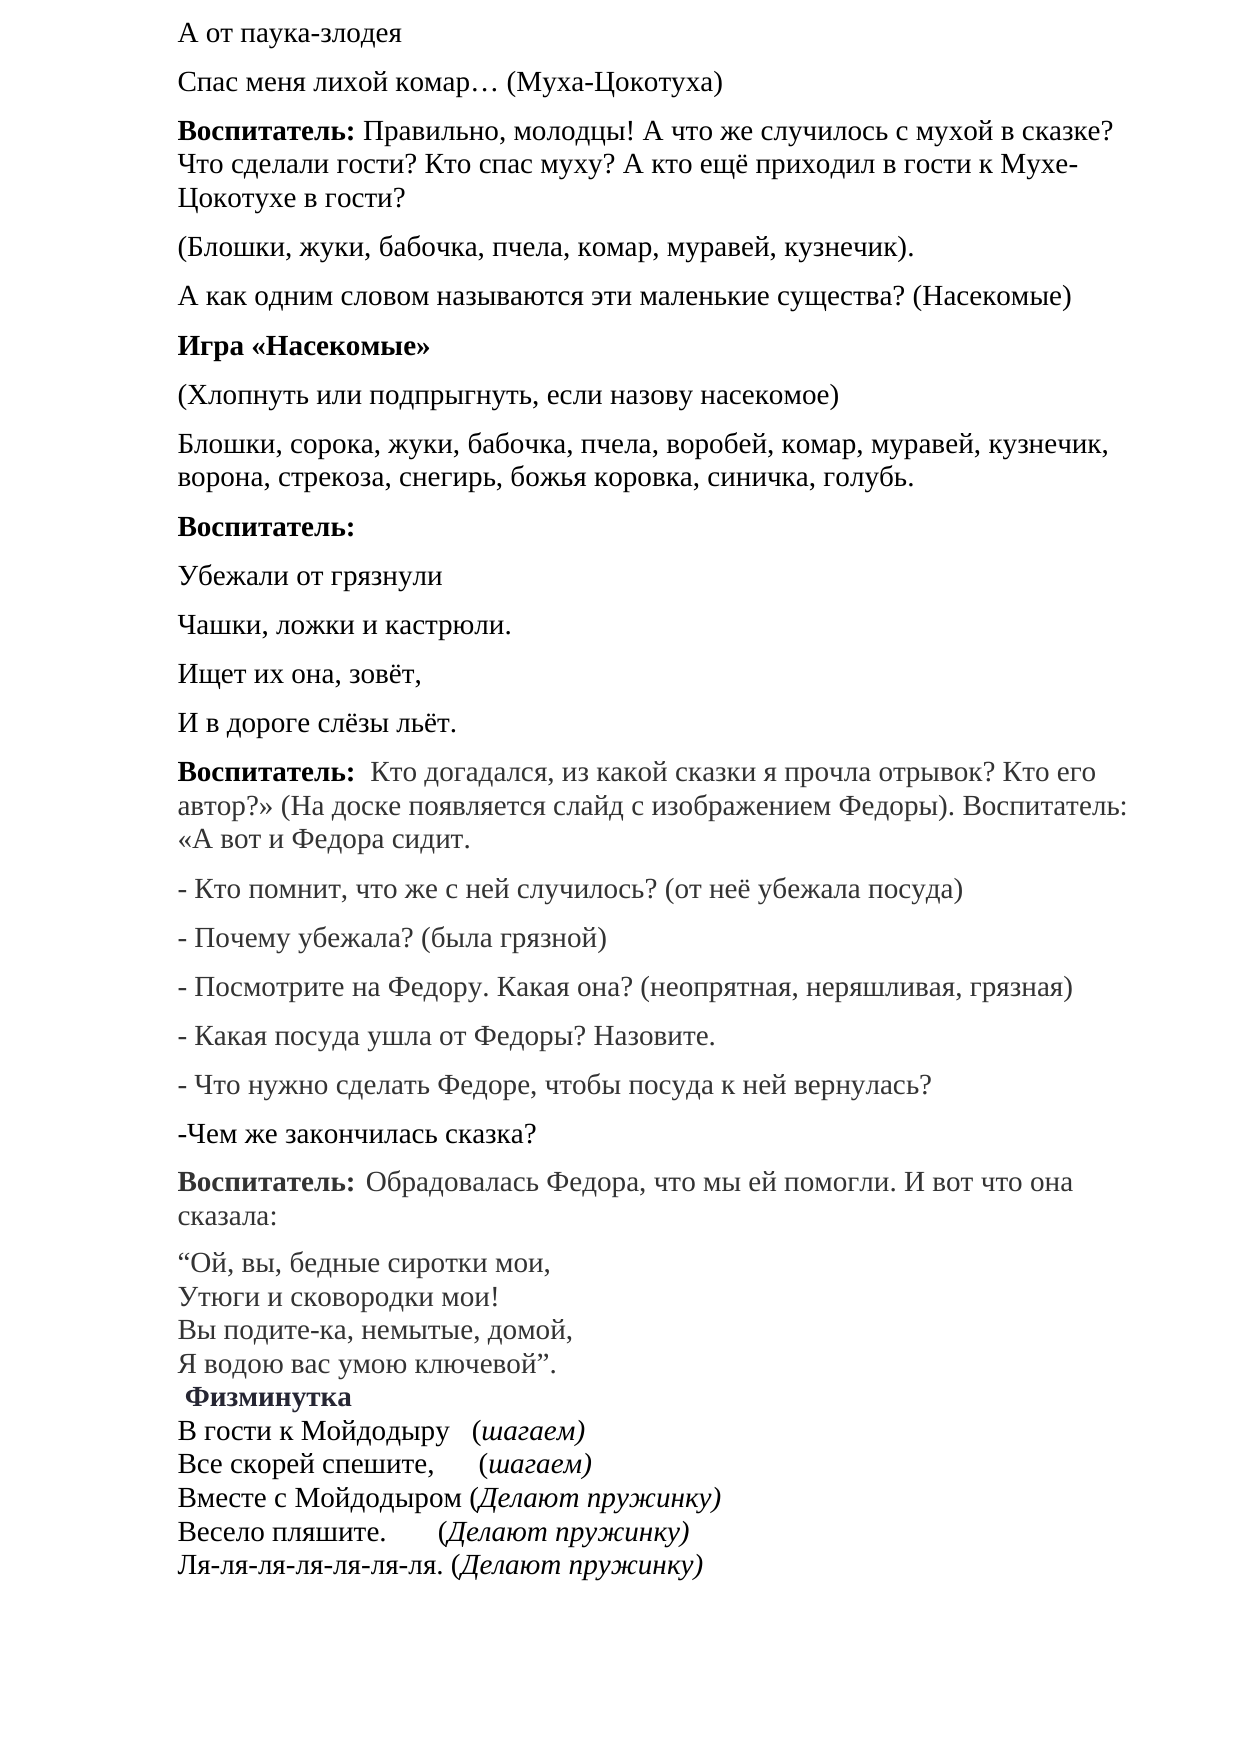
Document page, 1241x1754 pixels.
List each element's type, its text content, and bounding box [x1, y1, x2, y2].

text И в дороге слёзы льёт. [177, 705, 1152, 739]
text Воспитатель: [177, 509, 1152, 542]
text (Блошки, жуки, бабочка, пчела, комар, муравей, кузнечик). [177, 229, 1152, 263]
text Убежали от грязнули [177, 558, 1152, 591]
text Воспитатель: Кто догадался, из какой сказки я прочла отрывок? Кто его автор?» (На доске появляется слайд с изображением Федоры). Воспитатель: «А вот и Федора сидит. [177, 754, 1152, 855]
text -Чем же закончилась сказка? [177, 1117, 1152, 1150]
text - Почему убежала? (была грязной) [177, 920, 1152, 953]
text - Кто помнит, что же с ней случилось? (от неё убежала посуда) [177, 871, 1152, 904]
text “Ой, вы, бедные сиротки мои, Утюги и сковородки мои! Вы подите-ка, немытые, домой, Я водою вас умою ключевой”. [177, 1245, 1152, 1379]
text Чашки, ложки и кастрюли. [177, 607, 1152, 641]
text (Хлопнуть или подпрыгнуть, если назову насекомое) [177, 377, 1152, 410]
text - Что нужно сделать Федоре, чтобы посуда к ней вернулась? [177, 1067, 1152, 1101]
text Физминутка [177, 1379, 1152, 1413]
text А как одним словом называются эти маленькие существа? (Насекомые) [177, 278, 1152, 312]
text - Посмотрите на Федору. Какая она? (неопрятная, неряшливая, грязная) [177, 969, 1152, 1003]
text - Какая посуда ушла от Федоры? Назовите. [177, 1018, 1152, 1052]
text Ищет их она, зовёт, [177, 656, 1152, 690]
text Блошки, сорока, жуки, бабочка, пчела, воробей, комар, муравей, кузнечик, ворона, стрекоза, снегирь, божья коровка, синичка, голубь. [177, 426, 1152, 493]
text В гости к Мойдодыру (шагаем) Все скорей спешите, (шагаем) Вместе с Мойдодыром (Делают пружинку) Весело пляшите. (Делают пружинку) Ля-ля-ля-ля-ля-ля-ля. (Делают пружинку) [177, 1413, 1152, 1581]
text А от паука-злодея [177, 15, 1152, 48]
text Воспитатель: Правильно, молодцы! А что же случилось с мухой в сказке? Что сделали гости? Кто спас муху? А кто ещё приходил в гости к Мухе-Цокотухе в гости? [177, 113, 1152, 214]
text Игра «Насекомые» [177, 328, 1152, 361]
text Воспитатель: Обрадовалась Федора, что мы ей помогли. И вот что она сказала: [177, 1164, 1152, 1231]
text Спас меня лихой комар… (Муха-Цокотуха) [177, 64, 1152, 97]
